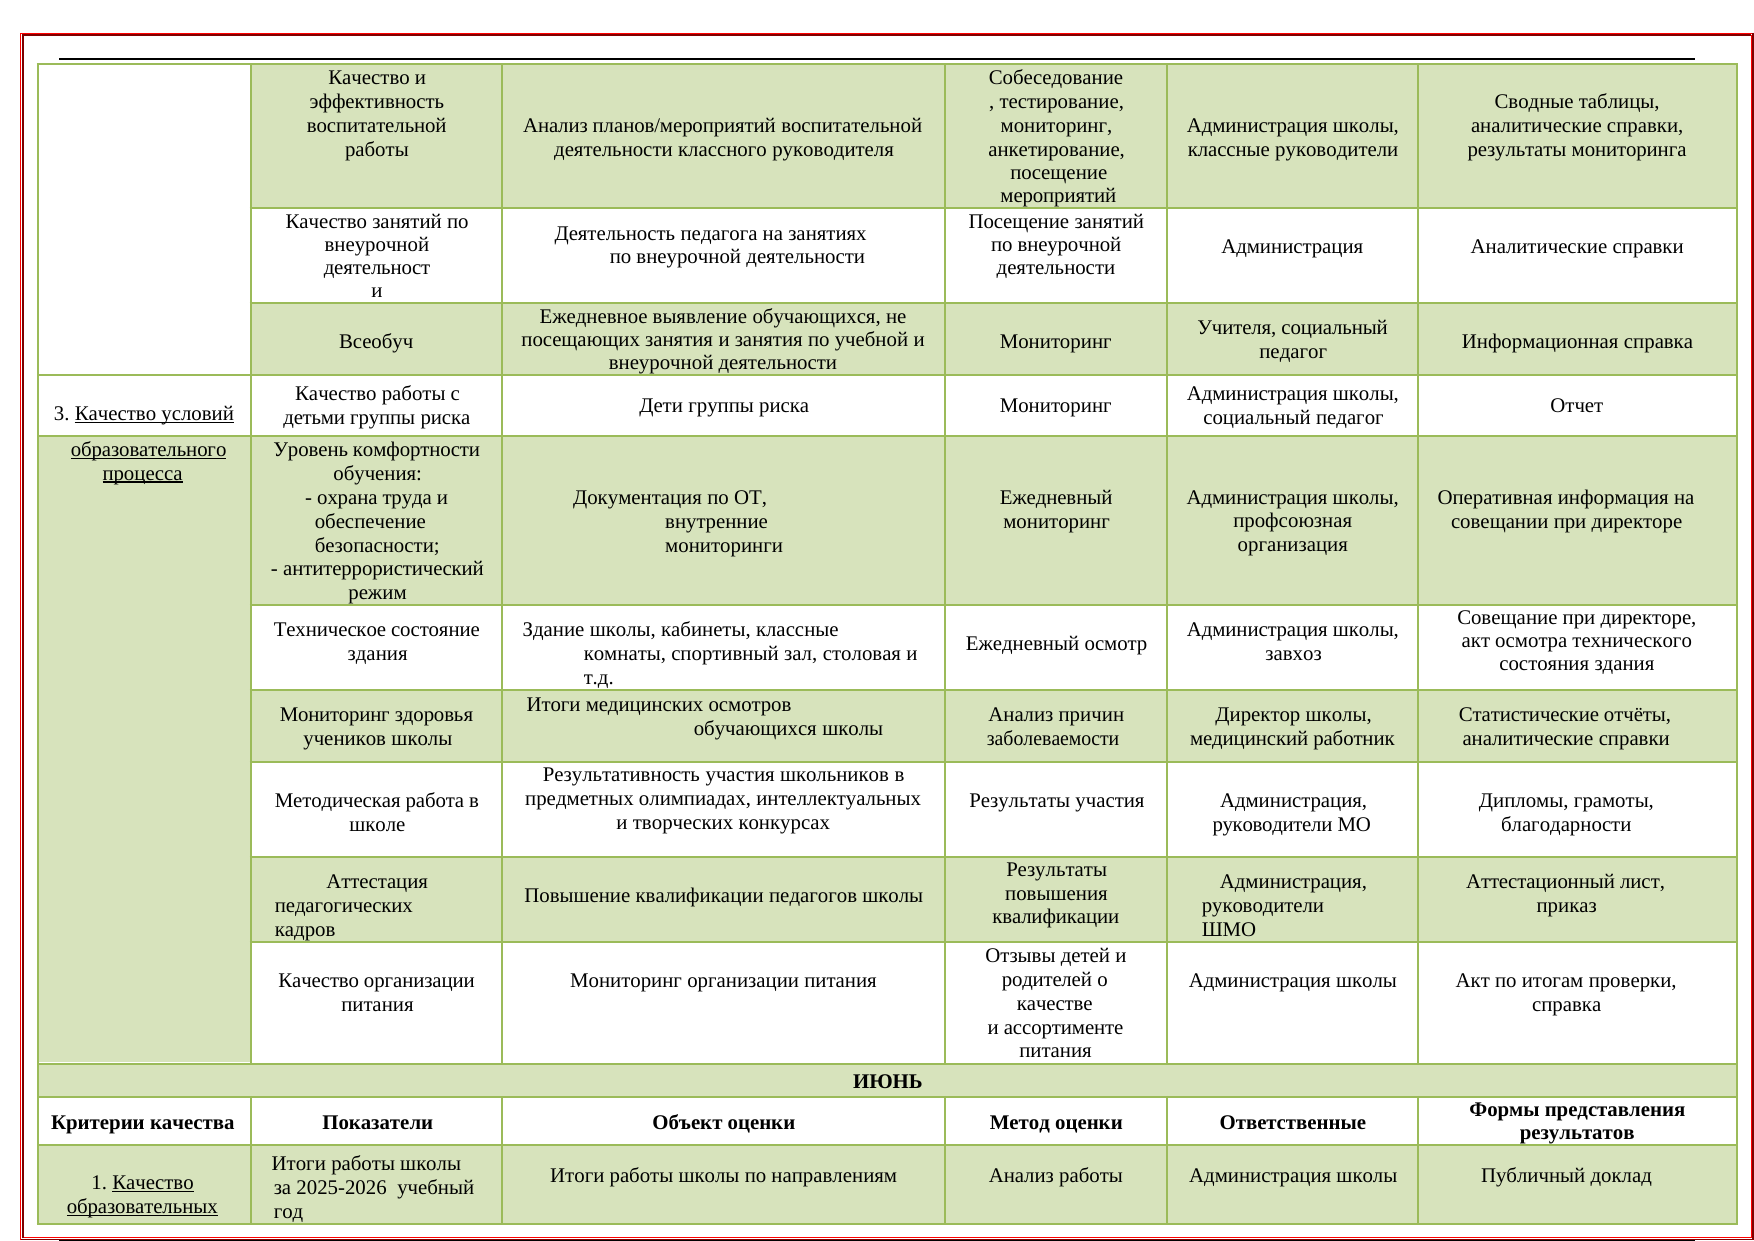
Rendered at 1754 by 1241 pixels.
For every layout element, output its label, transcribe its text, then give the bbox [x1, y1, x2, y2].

table_cell Анализ планов/мероприятий воспитательной деятельности классного руководителя [503, 65, 944, 207]
table_cell Администрация школы [1168, 1146, 1417, 1223]
table_cell Директор школы, медицинский работник [1168, 691, 1417, 761]
table_cell Повышение квалификации педагогов школы [503, 858, 944, 941]
table_cell Оперативная информация на совещании при директоре [1419, 437, 1736, 604]
table_cell Ответственные [1168, 1098, 1417, 1144]
table_cell 3. Качество условий [39, 376, 250, 434]
table_cell Ежедневное выявление обучающихся, не посещающих занятия и занятия по учебной и внеурочной деятельности [503, 304, 944, 374]
table_cell Результаты повышения квалификации [946, 858, 1166, 941]
table_cell Итоги работы школы за 2025-2026 учебный год [252, 1146, 501, 1223]
table_cell Аналитические справки [1419, 209, 1736, 302]
table_cell Критерии качества [39, 1098, 250, 1144]
table_cell Ежедневный мониторинг [946, 437, 1166, 604]
table_cell Администрация школы [1168, 943, 1417, 1062]
table_cell Аттестация педагогических кадров [252, 858, 501, 941]
table_cell Деятельность педагога на занятиях по внеурочной деятельности [503, 209, 944, 302]
table_cell Показатели [252, 1098, 501, 1144]
table_cell Мониторинг [946, 376, 1166, 434]
table_cell Качество организации питания [252, 943, 501, 1062]
table_cell Дети группы риска [503, 376, 944, 434]
table_cell Здание школы, кабинеты, классные комнаты, спортивный зал, столовая и т.д. [503, 606, 944, 689]
table_cell Администрация школы, завхоз [1168, 606, 1417, 689]
table_cell Формы представления результатов [1419, 1098, 1736, 1144]
table_cell Анализ работы [946, 1146, 1166, 1223]
table_cell Качество занятий по внеурочной деятельности [252, 209, 501, 302]
table_cell Администрация школы, профсоюзная организация [1168, 437, 1417, 604]
table_cell Посещение занятий по внеурочной деятельности [946, 209, 1166, 302]
table_cell Совещание при директоре, акт осмотра технического состояния здания [1419, 606, 1736, 689]
table_cell Администрация школы, социальный педагог [1168, 376, 1417, 434]
table_cell Метод оценки [946, 1098, 1166, 1144]
table_cell Отчет [1419, 376, 1736, 434]
table_cell Администрация [1168, 209, 1417, 302]
table_cell ИЮНЬ [39, 1065, 1736, 1096]
table_cell Акт по итогам проверки, справка [1419, 943, 1736, 1062]
table_cell Качество работы с детьми группы риска [252, 376, 501, 434]
table_cell Собеседование, тестирование, мониторинг, анкетирование, посещение мероприятий [946, 65, 1166, 207]
table_cell Итоги медицинских осмотров обучающихся школы [503, 691, 944, 761]
table_cell Мониторинг здоровья учеников школы [252, 691, 501, 761]
table_cell образовательного процесса [39, 437, 250, 1062]
table_cell Техническое состояние здания [252, 606, 501, 689]
table_cell Мониторинг организации питания [503, 943, 944, 1062]
table_cell Методическая работа в школе [252, 763, 501, 856]
table_cell Результаты участия [946, 763, 1166, 856]
table_cell Администрация, руководители МО [1168, 763, 1417, 856]
table_cell Отзывы детей и родителей о качестве и ассортименте питания [946, 943, 1166, 1062]
table_cell Объект оценки [503, 1098, 944, 1144]
table_cell Ежедневный осмотр [946, 606, 1166, 689]
table_cell Анализ причин заболеваемости [946, 691, 1166, 761]
table_cell Результативность участия школьников в предметных олимпиадах, интеллектуальных и творческих конкурсах [503, 763, 944, 856]
table_cell Информационная справка [1419, 304, 1736, 374]
table_cell Сводные таблицы, аналитические справки, результаты мониторинга [1419, 65, 1736, 207]
table_cell Учителя, социальный педагог [1168, 304, 1417, 374]
table_cell Администрация, руководители ШМО [1168, 858, 1417, 941]
table_cell Уровень комфортности обучения: - охрана труда и обеспечение безопасности; - антитеррористический режим [252, 437, 501, 604]
table_cell Аттестационный лист, приказ [1419, 858, 1736, 941]
table_cell Документация по ОТ, внутренние мониторинги [503, 437, 944, 604]
table_cell Публичный доклад [1419, 1146, 1736, 1223]
table_cell Всеобуч [252, 304, 501, 374]
table_cell Администрация школы, классные руководители [1168, 65, 1417, 207]
table_cell Качество и эффективность воспитательной работы [252, 65, 501, 207]
table_cell Мониторинг [946, 304, 1166, 374]
table_cell Дипломы, грамоты, благодарности [1419, 763, 1736, 856]
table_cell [39, 1146, 250, 1223]
table_cell Статистические отчёты, аналитические справки [1419, 691, 1736, 761]
table_cell Итоги работы школы по направлениям [503, 1146, 944, 1223]
